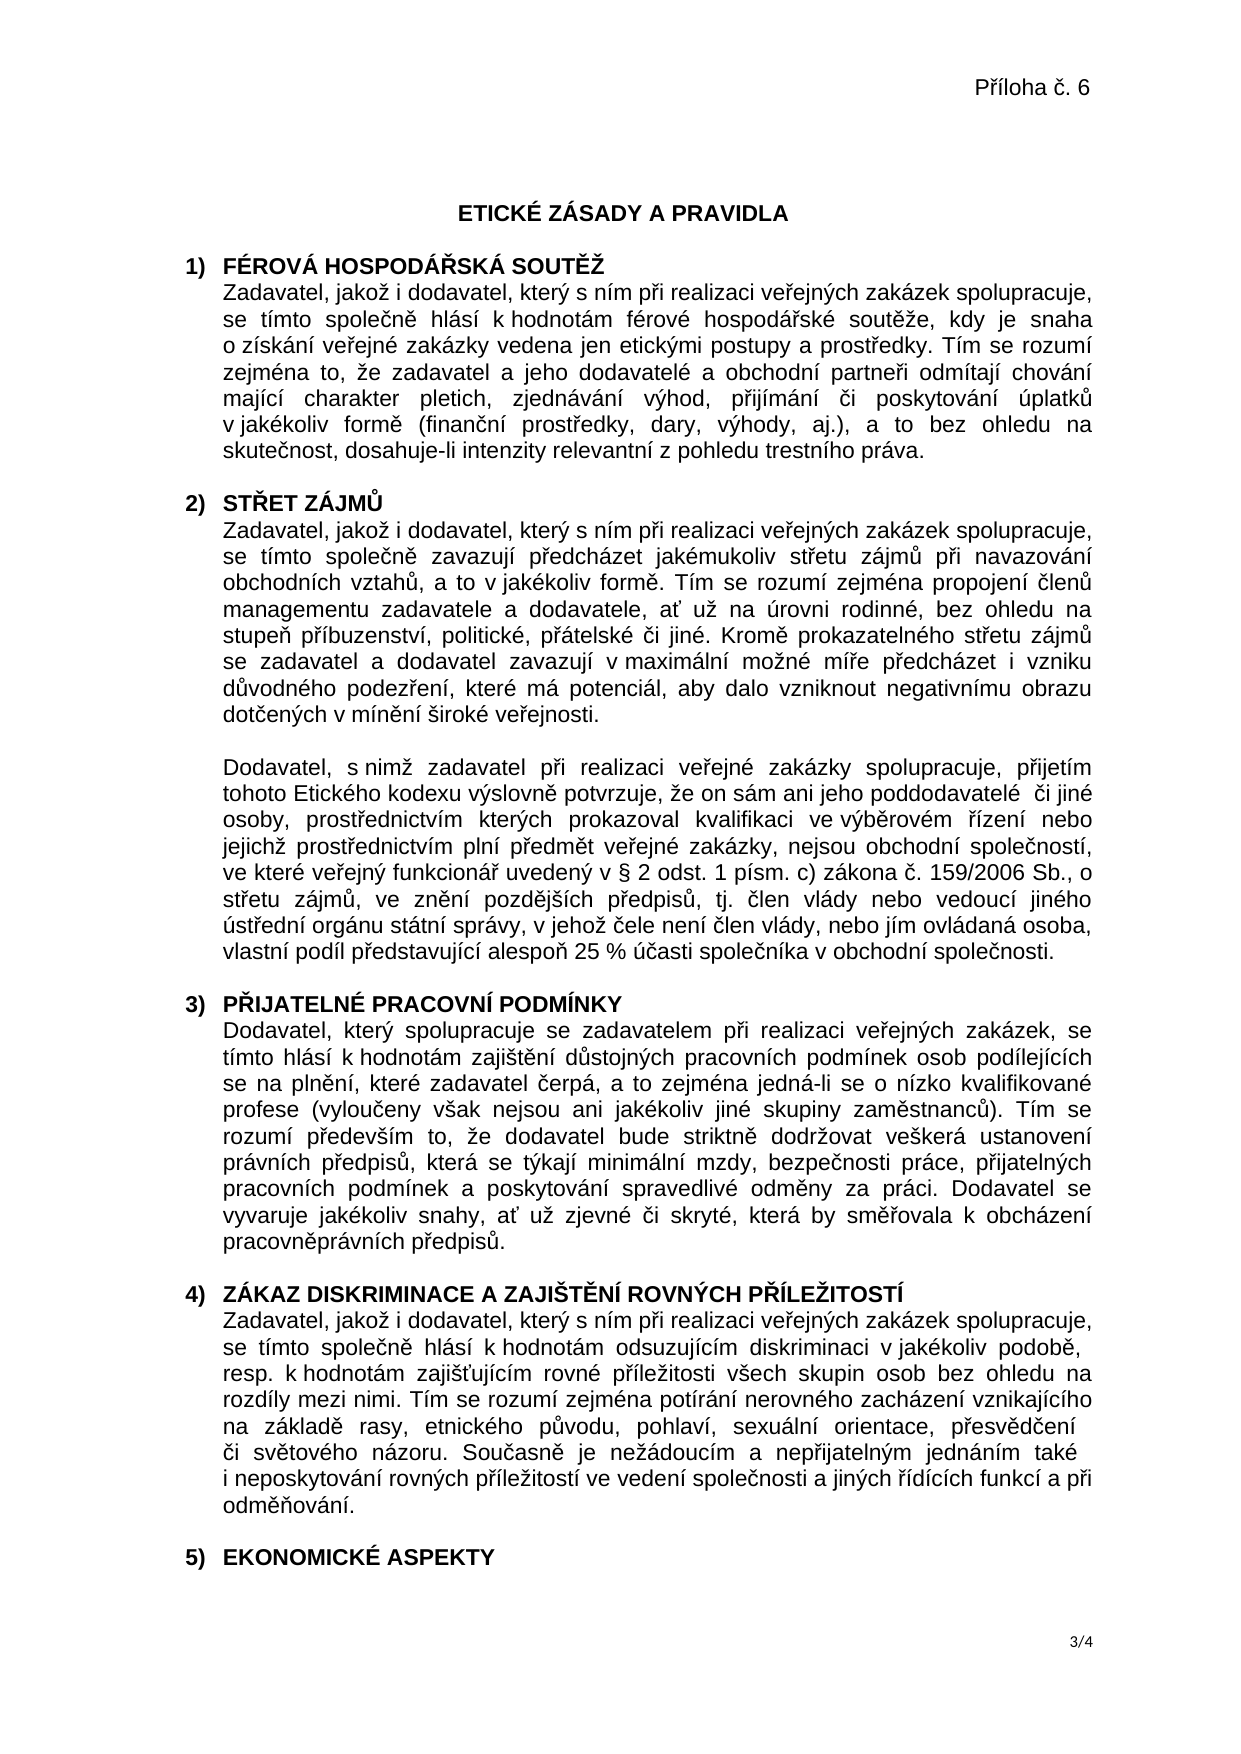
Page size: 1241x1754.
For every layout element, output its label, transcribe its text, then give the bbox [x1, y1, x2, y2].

list Zadavatel, jakož i dodavatel, který s ním při realizaci veřejných zakázek spolupracuje, se tímto společně zavazují předcházet jakémukoliv střetu zájmů při navazování obchodních vztahů, a to v jakékoliv formě. Tím se rozumí zejména propojení členů managementu zadavatele a dodavatele, ať už na úrovni rodinné, bez ohledu na stupeň příbuzenství, politické, přátelské či jiné. Kromě prokazatelného střetu zájmů se zadavatel a dodavatel zavazují v maximální možné míře předcházet i vzniku důvodného podezření, které má potenciál, aby dalo vzniknout negativnímu obrazu dotčených v mínění široké veřejnosti. [223, 517, 1093, 727]
list FÉROVÁ HOSPODÁŘSKÁ SOUTĚŽ [185, 253, 1093, 279]
list Zadavatel, jakož i dodavatel, který s ním při realizaci veřejných zakázek spolupracuje, se tímto společně hlásí k hodnotám odsuzujícím diskriminaci v jakékoliv podobě, resp. k hodnotám zajišťujícím rovné příležitosti všech skupin osob bez ohledu na rozdíly mezi nimi. Tím se rozumí zejména potírání nerovného zacházení vznikajícího na základě rasy, etnického původu, pohlaví, sexuální orientace, přesvědčení či světového názoru. Současně je nežádoucím a nepřijatelným jednáním také i neposkytování rovných příležitostí ve vedení společnosti a jiných řídících funkcí a při odměňování. [223, 1307, 1093, 1518]
list PŘIJATELNÉ PRACOVNÍ PODMÍNKY [185, 991, 1093, 1017]
list Dodavatel, s nimž zadavatel při realizaci veřejné zakázky spolupracuje, přijetím tohoto Etického kodexu výslovně potvrzuje, že on sám ani jeho poddodavatelé či jiné osoby, prostřednictvím kterých prokazoval kvalifikaci ve výběrovém řízení nebo jejichž prostřednictvím plní předmět veřejné zakázky, nejsou obchodní společností, ve které veřejný funkcionář uvedený v § 2 odst. 1 písm. c) zákona č. 159/2006 Sb., o střetu zájmů, ve znění pozdějších předpisů, tj. člen vlády nebo vedoucí jiného ústřední orgánu státní správy, v jehož čele není člen vlády, nebo jím ovládaná osoba, vlastní podíl představující alespoň 25 % účasti společníka v obchodní společnosti. [223, 754, 1093, 964]
list STŘET ZÁJMŮ [185, 490, 1093, 517]
list Dodavatel, který spolupracuje se zadavatelem při realizaci veřejných zakázek, se tímto hlásí k hodnotám zajištění důstojných pracovních podmínek osob podílejících se na plnění, které zadavatel čerpá, a to zejména jedná-li se o nízko kvalifikované profese (vyloučeny však nejsou ani jakékoliv jiné skupiny zaměstnanců). Tím se rozumí především to, že dodavatel bude striktně dodržovat veškerá ustanovení právních předpisů, která se týkají minimální mzdy, bezpečnosti práce, přijatelných pracovních podmínek a poskytování spravedlivé odměny za práci. Dodavatel se vyvaruje jakékoliv snahy, ať už zjevné či skryté, která by směřovala k obcházení pracovněprávních předpisů. [223, 1017, 1093, 1254]
list ZÁKAZ DISKRIMINACE A ZAJIŠTĚNÍ ROVNÝCH PŘÍLEŽITOSTÍ [185, 1281, 1093, 1307]
text ETICKÉ ZÁSADY A PRAVIDLA [148, 200, 1093, 227]
list EKONOMICKÉ ASPEKTY [185, 1544, 1093, 1571]
list Zadavatel, jakož i dodavatel, který s ním při realizaci veřejných zakázek spolupracuje, se tímto společně hlásí k hodnotám férové hospodářské soutěže, kdy je snaha o získání veřejné zakázky vedena jen etickými postupy a prostředky. Tím se rozumí zejména to, že zadavatel a jeho dodavatelé a obchodní partneři odmítají chování mající charakter pletich, zjednávání výhod, přijímání či poskytování úplatků v jakékoliv formě (finanční prostředky, dary, výhody, aj.), a to bez ohledu na skutečnost, dosahuje-li intenzity relevantní z pohledu trestního práva. [223, 279, 1093, 464]
